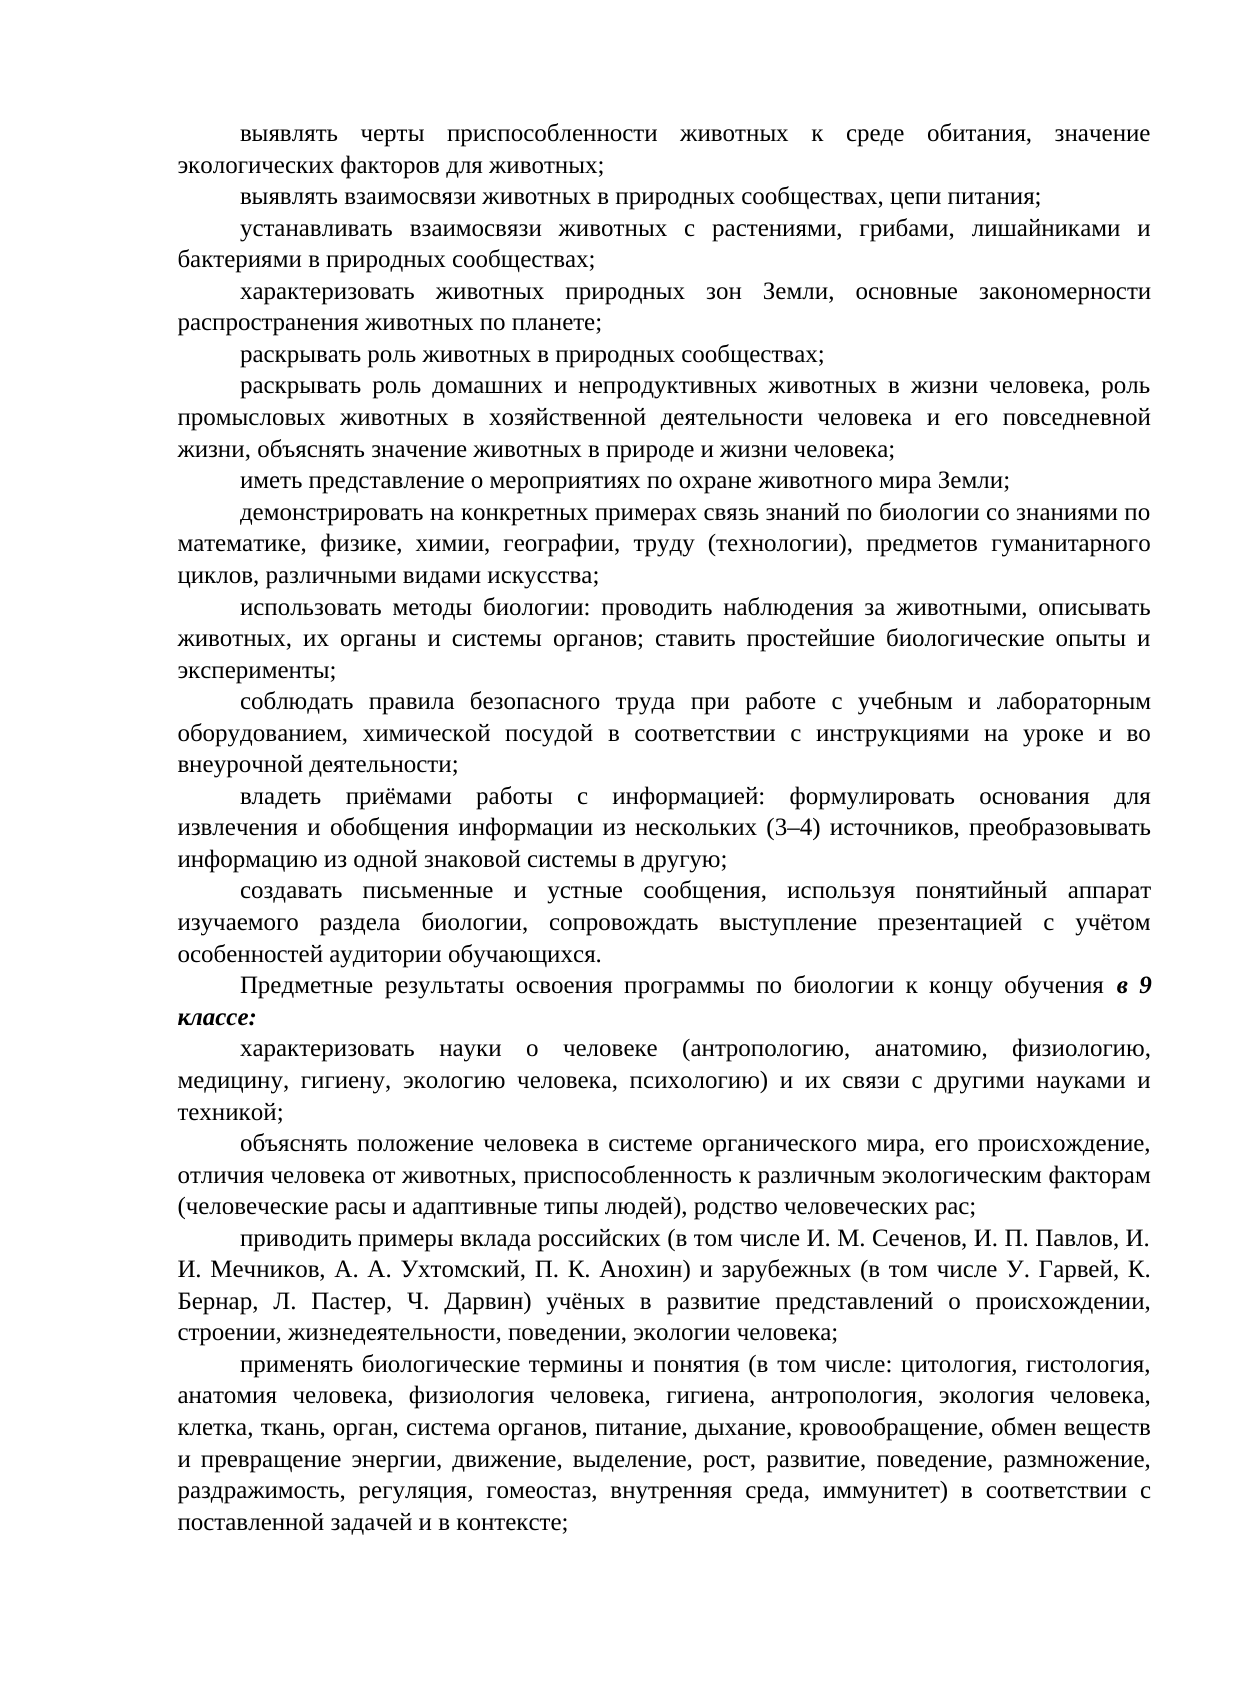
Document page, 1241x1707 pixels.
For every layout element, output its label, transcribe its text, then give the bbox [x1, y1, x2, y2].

text иметь представление о мероприятиях по охране животного мира Земли; [177, 465, 1152, 494]
text создавать письменные и устные сообщения, используя понятийный аппарат изучаемого раздела биологии, сопровождать выступление презентацией с учётом особенностей аудитории обучающихся. [177, 876, 1152, 967]
text приводить примеры вклада российских (в том числе И. М. Сеченов, И. П. Павлов, И. И. Мечников, А. А. Ухтомский, П. К. Анохин) и зарубежных (в том числе У. Гарвей, К. Бернар, Л. Пастер, Ч. Дарвин) учёных в развитие представлений о происхождении, строении, жизнедеятельности, поведении, экологии человека; [177, 1223, 1152, 1346]
text Предметные результаты освоения программы по биологии к концу обучения в 9 классе: [177, 970, 1152, 1031]
text устанавливать взаимосвязи животных с растениями, грибами, лишайниками и бактериями в природных сообществах; [177, 213, 1152, 273]
text соблюдать правила безопасного труда при работе с учебным и лабораторным оборудованием, химической посудой в соответствии с инструкциями на уроке и во внеурочной деятельности; [177, 686, 1152, 778]
text объяснять положение человека в системе органического мира, его происхождение, отличия человека от животных, приспособленность к различным экологическим факторам (человеческие расы и адаптивные типы людей), родство человеческих рас; [177, 1128, 1152, 1220]
text раскрывать роль животных в природных сообществах; [177, 339, 1152, 368]
text применять биологические термины и понятия (в том числе: цитология, гистология, анатомия человека, физиология человека, гигиена, антропология, экология человека, клетка, ткань, орган, система органов, питание, дыхание, кровообращение, обмен веществ и превращение энергии, движение, выделение, рост, развитие, поведение, размножение, раздражимость, регуляция, гомеостаз, внутренняя среда, иммунитет) в соответствии с поставленной задачей и в контексте; [177, 1349, 1152, 1536]
text выявлять взаимосвязи животных в природных сообществах, цепи питания; [177, 181, 1152, 210]
text владеть приёмами работы с информацией: формулировать основания для извлечения и обобщения информации из нескольких (3–4) источников, преобразовывать информацию из одной знаковой системы в другую; [177, 781, 1152, 873]
text демонстрировать на конкретных примерах связь знаний по биологии со знаниями по математике, физике, химии, географии, труду (технологии), предметов гуманитарного циклов, различными видами искусства; [177, 497, 1152, 589]
text выявлять черты приспособленности животных к среде обитания, значение экологических факторов для животных; [177, 118, 1152, 178]
text раскрывать роль домашних и непродуктивных животных в жизни человека, роль промысловых животных в хозяйственной деятельности человека и его повседневной жизни, объяснять значение животных в природе и жизни человека; [177, 371, 1152, 462]
text характеризовать науки о человеке (антропологию, анатомию, физиологию, медицину, гигиену, экологию человека, психологию) и их связи с другими науками и техникой; [177, 1033, 1152, 1125]
text характеризовать животных природных зон Земли, основные закономерности распространения животных по планете; [177, 276, 1152, 336]
text использовать методы биологии: проводить наблюдения за животными, описывать животных, их органы и системы органов; ставить простейшие биологические опыты и эксперименты; [177, 592, 1152, 683]
